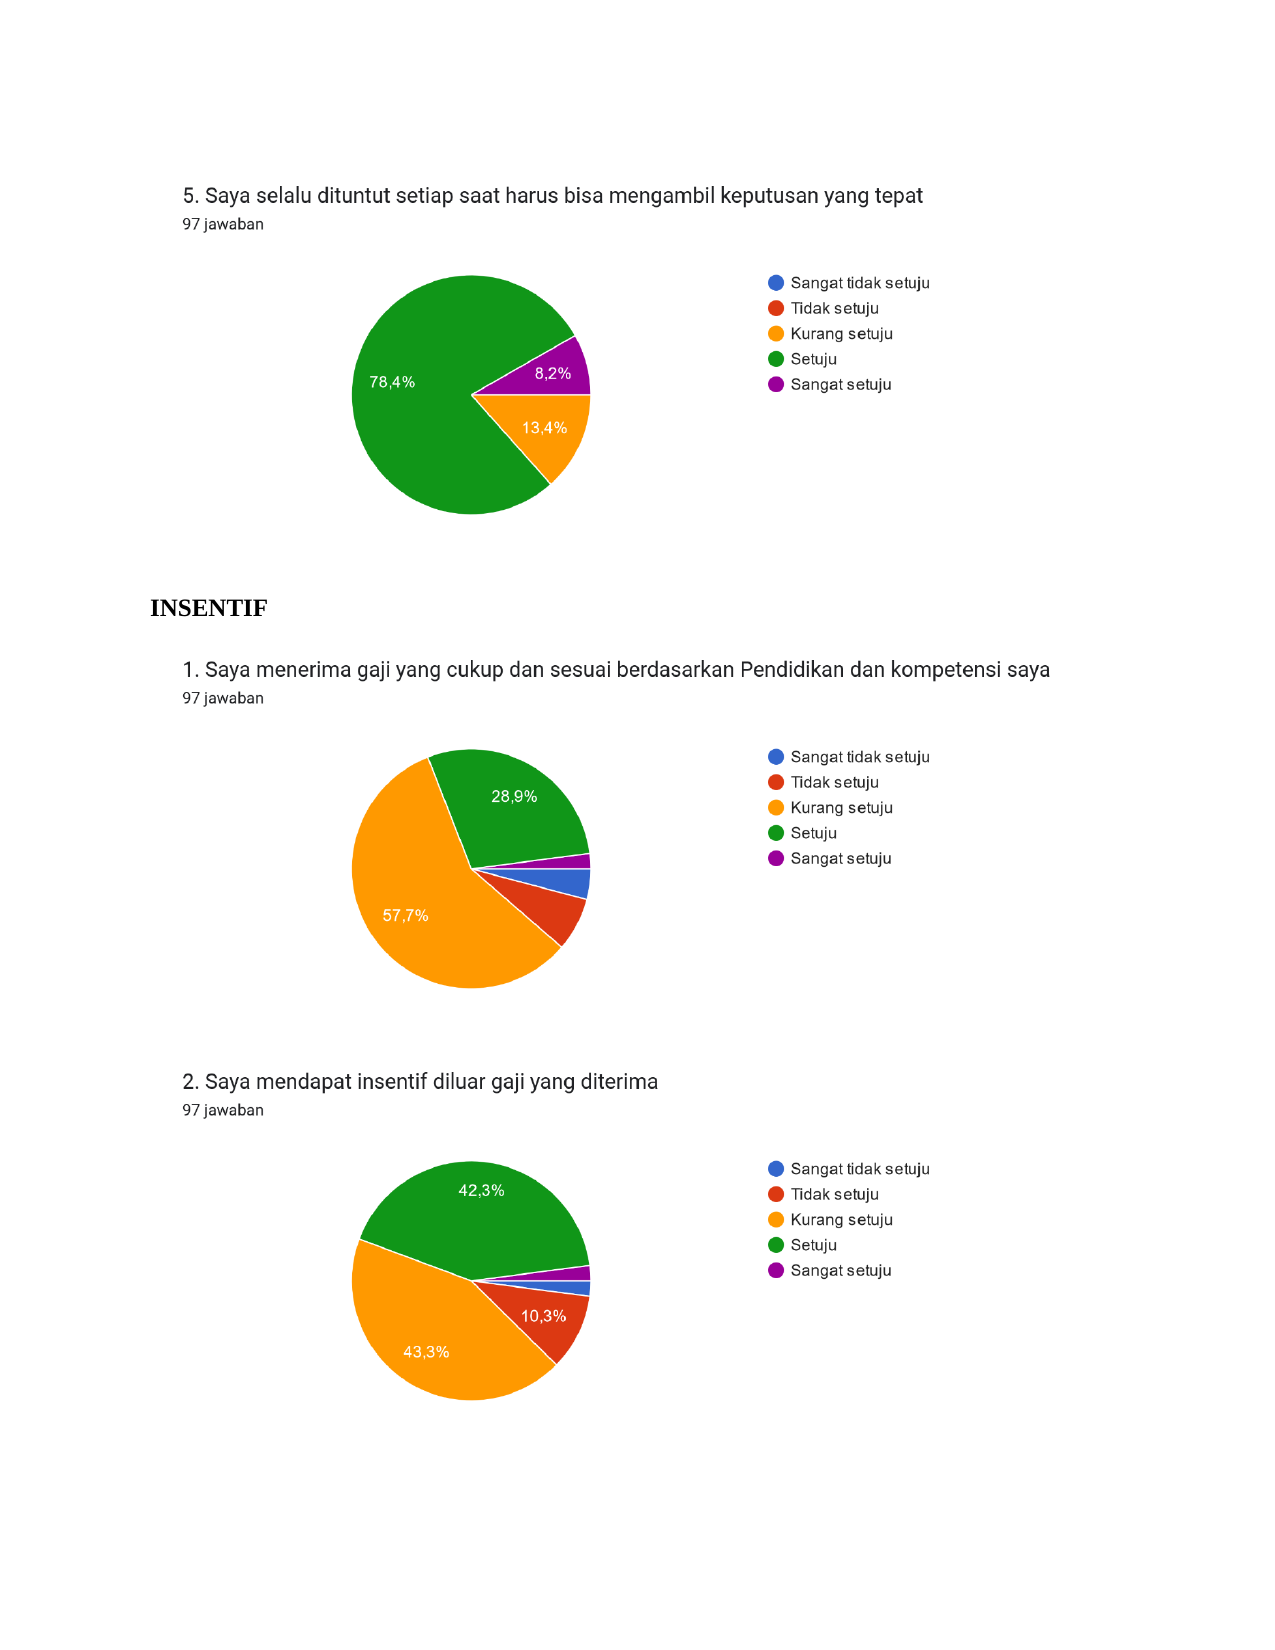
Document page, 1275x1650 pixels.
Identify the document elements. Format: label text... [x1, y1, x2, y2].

picture [150, 623, 1125, 1034]
picture [150, 1035, 1125, 1446]
picture [150, 150, 1125, 560]
list INSENTIF [150, 593, 1125, 622]
